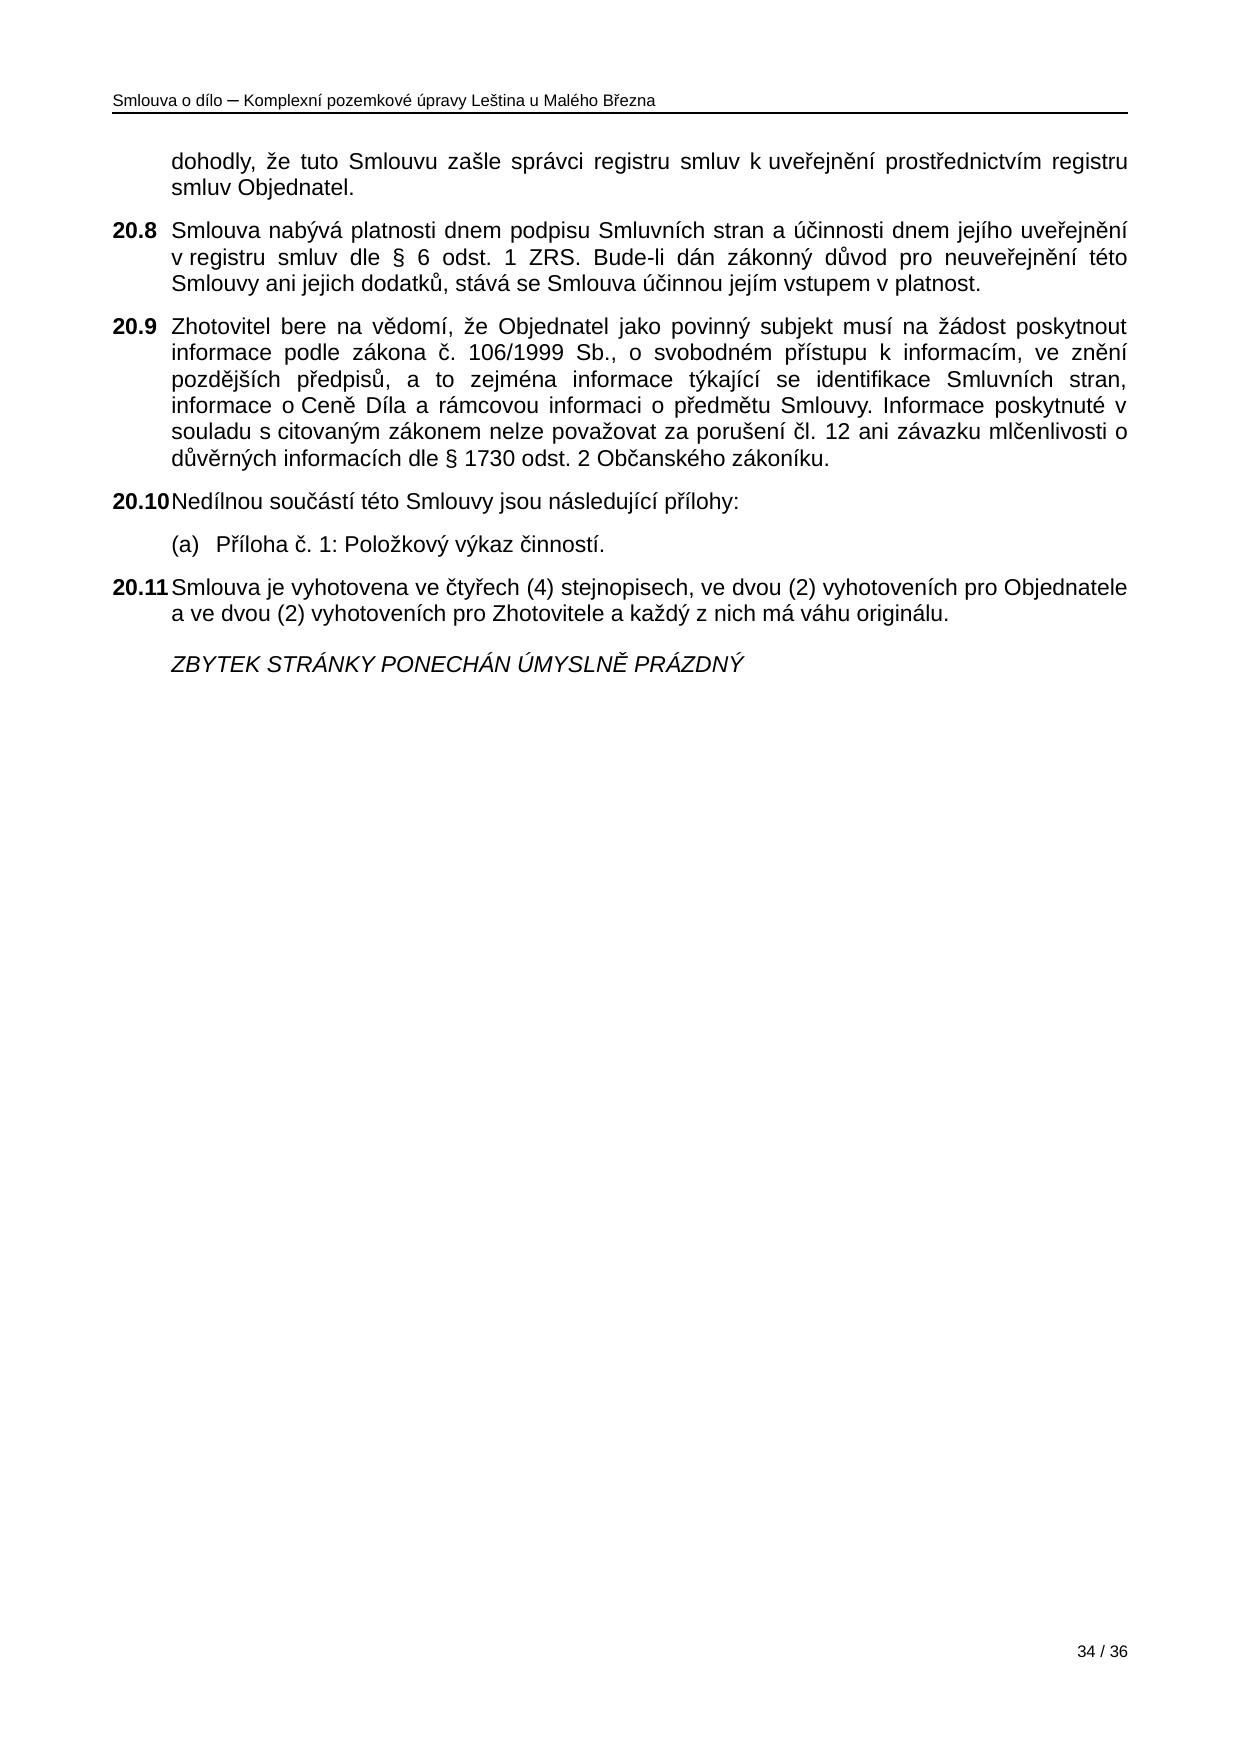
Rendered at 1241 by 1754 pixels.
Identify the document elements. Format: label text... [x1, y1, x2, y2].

text Zhotovitel bere na vědomí, že Objednatel jako povinný subjekt musí na žádost poskytnout informace podle zákona č. 106/1999 Sb., o svobodném přístupu k informacím, ve znění pozdějších předpisů, a to zejména informace týkající se identifikace Smluvních stran, informace o Ceně Díla a rámcovou informaci o předmětu Smlouvy. Informace poskytnuté v souladu s citovaným zákonem nelze považovat za porušení čl. 12 ani závazku mlčenlivosti o důvěrných informacích dle § 1730 odst. 2 Občanského zákoníku. [112, 313, 1128, 471]
text Nedílnou součástí této Smlouvy jsou následující přílohy: [112, 488, 1128, 514]
list ZBYTEK STRÁNKY PONECHÁN ÚMYSLNĚ PRÁZDNÝ [171, 651, 1128, 678]
text Smlouva je vyhotovena ve čtyřech (4) stejnopisech, ve dvou (2) vyhotoveních pro Objednatele a ve dvou (2) vyhotoveních pro Zhotovitele a každý z nich má váhu originálu. [112, 574, 1128, 626]
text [112, 148, 1128, 200]
list Příloha č. 1: Položkový výkaz činností. [171, 531, 1128, 557]
text Smlouva nabývá platnosti dnem podpisu Smluvních stran a účinnosti dnem jejího uveřejnění v registru smluv dle § 6 odst. 1 ZRS. Bude-li dán zákonný důvod pro neuveřejnění této Smlouvy ani jejich dodatků, stává se Smlouva účinnou jejím vstupem v platnost. [112, 217, 1128, 296]
